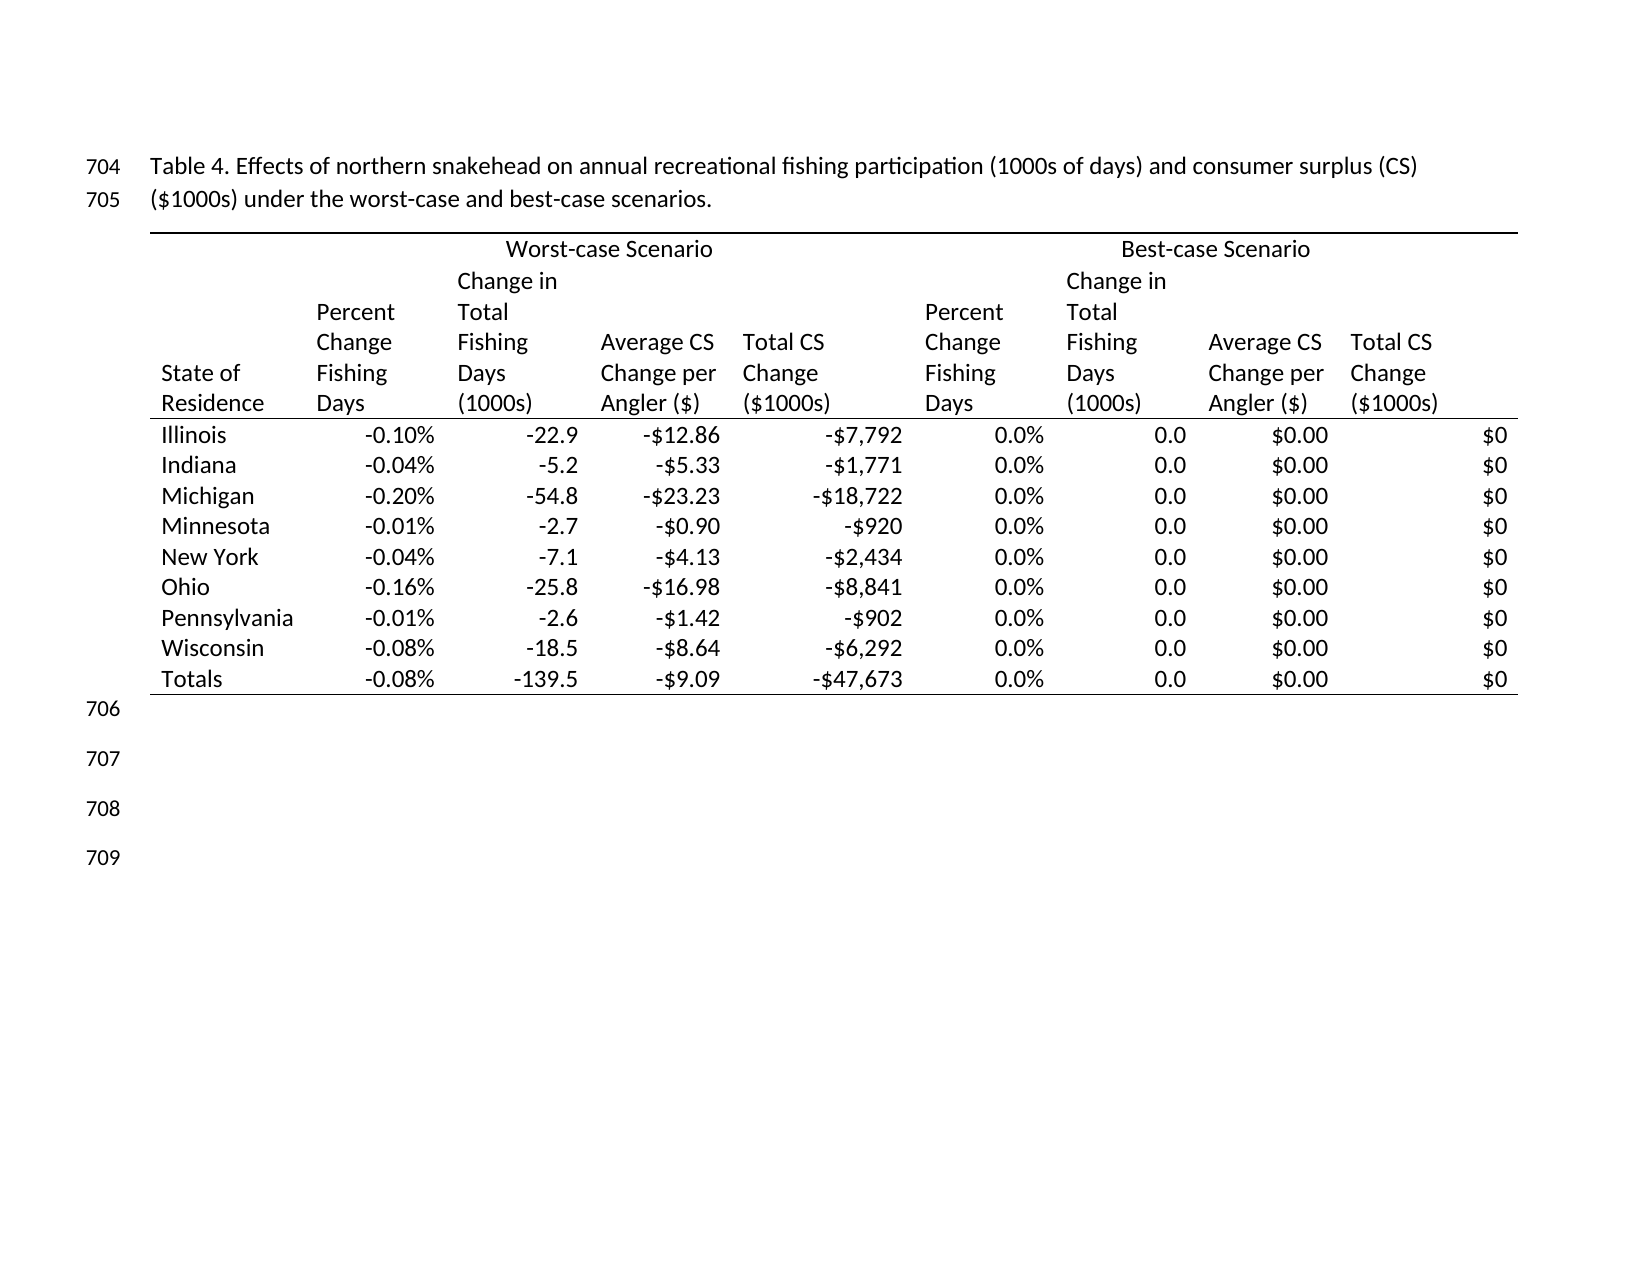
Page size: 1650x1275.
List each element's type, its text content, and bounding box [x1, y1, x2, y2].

table_cell 0.0% [914, 480, 1055, 510]
table_cell -0.10% [305, 419, 446, 449]
table_cell $0 [1339, 632, 1518, 663]
table_cell 0.0 [1055, 632, 1197, 663]
table_cell Totals [150, 663, 305, 693]
table_cell -$0.90 [589, 510, 731, 541]
table_cell -$12.86 [589, 419, 731, 449]
table_cell 0.0% [914, 510, 1055, 541]
table_cell $0 [1339, 419, 1518, 449]
table_cell -$6,292 [731, 632, 914, 663]
table_cell -$47,673 [731, 663, 914, 693]
table_header Best-case Scenario [914, 234, 1518, 264]
table_cell $0.00 [1197, 541, 1339, 571]
table_cell Pennsylvania [150, 602, 305, 632]
table_cell -0.08% [305, 632, 446, 663]
table_cell 0.0 [1055, 541, 1197, 571]
table_cell -$8,841 [731, 571, 914, 602]
table_cell $0 [1339, 602, 1518, 632]
table_cell -$2,434 [731, 541, 914, 571]
table_cell Change in Total Fishing Days (1000s) [1055, 264, 1197, 418]
table_cell 0.0 [1055, 602, 1197, 632]
table_cell -$1.42 [589, 602, 731, 632]
table_cell 0.0% [914, 419, 1055, 449]
table_cell Percent Change Fishing Days [305, 264, 446, 418]
table_cell -$902 [731, 602, 914, 632]
table_cell $0.00 [1197, 571, 1339, 602]
table_cell -$16.98 [589, 571, 731, 602]
table_cell -2.6 [446, 602, 589, 632]
table_cell $0.00 [1197, 632, 1339, 663]
table_cell -5.2 [446, 449, 589, 480]
table_cell 0.0% [914, 602, 1055, 632]
table_header Worst-case Scenario [305, 234, 914, 264]
table_cell Ohio [150, 571, 305, 602]
table_cell -7.1 [446, 541, 589, 571]
table_cell Total CS Change ($1000s) [731, 264, 914, 418]
table_cell 0.0% [914, 632, 1055, 663]
table_cell -$920 [731, 510, 914, 541]
table_cell -$8.64 [589, 632, 731, 663]
table_cell 0.0 [1055, 480, 1197, 510]
table_cell Average CS Change per Angler ($) [589, 264, 731, 418]
table_cell $0.00 [1197, 663, 1339, 693]
table_cell -$4.13 [589, 541, 731, 571]
table_cell 0.0% [914, 449, 1055, 480]
table_cell -0.08% [305, 663, 446, 693]
table_cell -18.5 [446, 632, 589, 663]
table_cell $0.00 [1197, 602, 1339, 632]
table_cell $0.00 [1197, 419, 1339, 449]
table_cell 0.0% [914, 663, 1055, 693]
table_cell 0.0 [1055, 663, 1197, 693]
table_cell Average CS Change per Angler ($) [1197, 264, 1339, 418]
table_cell -54.8 [446, 480, 589, 510]
table_header State of Residence [150, 234, 305, 418]
table_cell $0 [1339, 541, 1518, 571]
table_cell 0.0 [1055, 419, 1197, 449]
table_cell -0.04% [305, 541, 446, 571]
table_cell $0 [1339, 480, 1518, 510]
table_cell -0.01% [305, 602, 446, 632]
table_cell 0.0% [914, 571, 1055, 602]
table_cell -139.5 [446, 663, 589, 693]
table_cell Total CS Change ($1000s) [1339, 264, 1518, 418]
table_cell $0.00 [1197, 480, 1339, 510]
table_cell $0 [1339, 571, 1518, 602]
table_cell -0.16% [305, 571, 446, 602]
text Table 4. Effects of northern snakehead on annual recreational fishing participation (1000s of days) and consumer surplus (CS) ($1000s) under the worst-case and best-case scenarios. [150, 150, 1500, 213]
table_cell New York [150, 541, 305, 571]
table_cell Illinois [150, 419, 305, 449]
table_cell $0 [1339, 663, 1518, 693]
table_cell -$5.33 [589, 449, 731, 480]
table_cell Change in Total Fishing Days (1000s) [446, 264, 589, 418]
table_cell $0.00 [1197, 449, 1339, 480]
table_cell Minnesota [150, 510, 305, 541]
table_cell Wisconsin [150, 632, 305, 663]
table_cell Michigan [150, 480, 305, 510]
table_cell $0.00 [1197, 510, 1339, 541]
table_cell -2.7 [446, 510, 589, 541]
table_cell 0.0% [914, 541, 1055, 571]
table_cell -$18,722 [731, 480, 914, 510]
table_cell Indiana [150, 449, 305, 480]
table_cell -0.20% [305, 480, 446, 510]
table_cell -$1,771 [731, 449, 914, 480]
table_cell -$7,792 [731, 419, 914, 449]
table_cell 0.0 [1055, 571, 1197, 602]
table_cell $0 [1339, 510, 1518, 541]
table_cell -$9.09 [589, 663, 731, 693]
table_cell -$23.23 [589, 480, 731, 510]
table_cell -0.04% [305, 449, 446, 480]
table_cell -25.8 [446, 571, 589, 602]
table_cell 0.0 [1055, 510, 1197, 541]
table_cell -0.01% [305, 510, 446, 541]
table_cell -22.9 [446, 419, 589, 449]
table_cell 0.0 [1055, 449, 1197, 480]
table_cell Percent Change Fishing Days [914, 264, 1055, 418]
table_cell $0 [1339, 449, 1518, 480]
